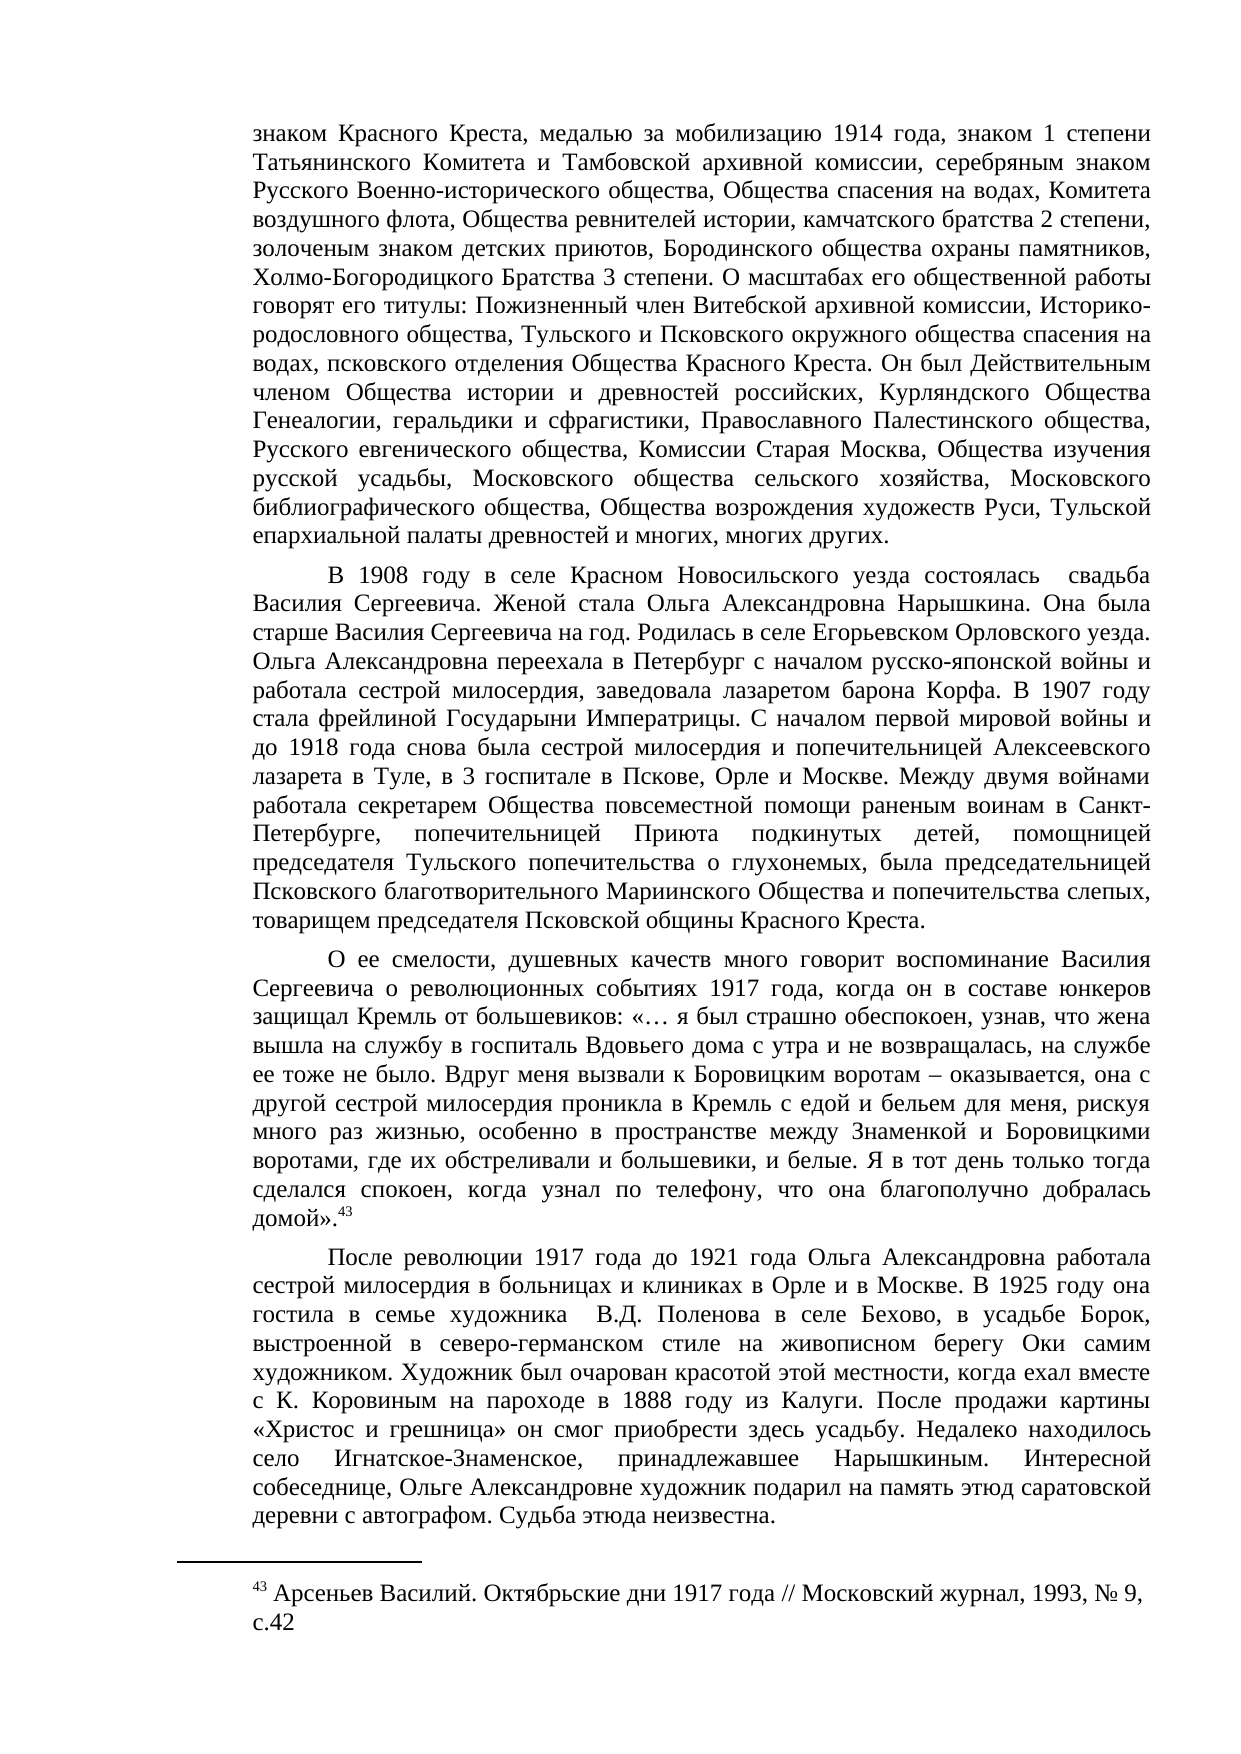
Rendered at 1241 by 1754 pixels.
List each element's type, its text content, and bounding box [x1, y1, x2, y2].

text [252, 118, 1152, 549]
text О ее смелости, душевных качеств много говорит воспоминание Василия Сергеевича о революционных событиях 1917 года, когда он в составе юнкеров защищал Кремль от большевиков: «… я был страшно обеспокоен, узнав, что жена вышла на службу в госпиталь Вдовьего дома с утра и не возвращалась, на службе ее тоже не было. Вдруг меня вызвали к Боровицким воротам – оказывается, она с другой сестрой милосердия проникла в Кремль с едой и бельем для меня, рискуя много раз жизнью, особенно в пространстве между Знаменкой и Боровицкими воротами, где их обстреливали и большевики, и белые. Я в тот день только тогда сделался спокоен, когда узнал по телефону, что она благополучно добралась домой». [252, 944, 1152, 1231]
text После революции 1917 года до 1921 года Ольга Александровна работала сестрой милосердия в больницах и клиниках в Орле и в Москве. В 1925 году она гостила в семье художника В.Д. Поленова в селе Бехово, в усадьбе Борок, выстроенной в северо-германском стиле на живописном берегу Оки самим художником. Художник был очарован красотой этой местности, когда ехал вместе с К. Коровиным на пароходе в 1888 году из Калуги. После продажи картины «Христос и грешница» он смог приобрести здесь усадьбу. Недалеко находилось село Игнатское-Знаменское, принадлежавшее Нарышкиным. Интересной собеседнице, Ольге Александровне художник подарил на память этюд саратовской деревни с автографом. Судьба этюда неизвестна. [252, 1242, 1152, 1529]
text В 1908 году в селе Красном Новосильского уезда состоялась свадьба Василия Сергеевича. Женой стала Ольга Александровна Нарышкина. Она была старше Василия Сергеевича на год. Родилась в селе Егорьевском Орловского уезда. Ольга Александровна переехала в Петербург с началом русско-японской войны и работала сестрой милосердия, заведовала лазаретом барона Корфа. В 1907 году стала фрейлиной Государыни Императрицы. С началом первой мировой войны и до 1918 года снова была сестрой милосердия и попечительницей Алексеевского лазарета в Туле, в 3 госпитале в Пскове, Орле и Москве. Между двумя войнами работала секретарем Общества повсеместной помощи раненым воинам в Санкт-Петербурге, попечительницей Приюта подкинутых детей, помощницей председателя Тульского попечительства о глухонемых, была председательницей Псковского благотворительного Мариинского Общества и попечительства слепых, товарищем председателя Псковской общины Красного Креста. [252, 560, 1152, 933]
